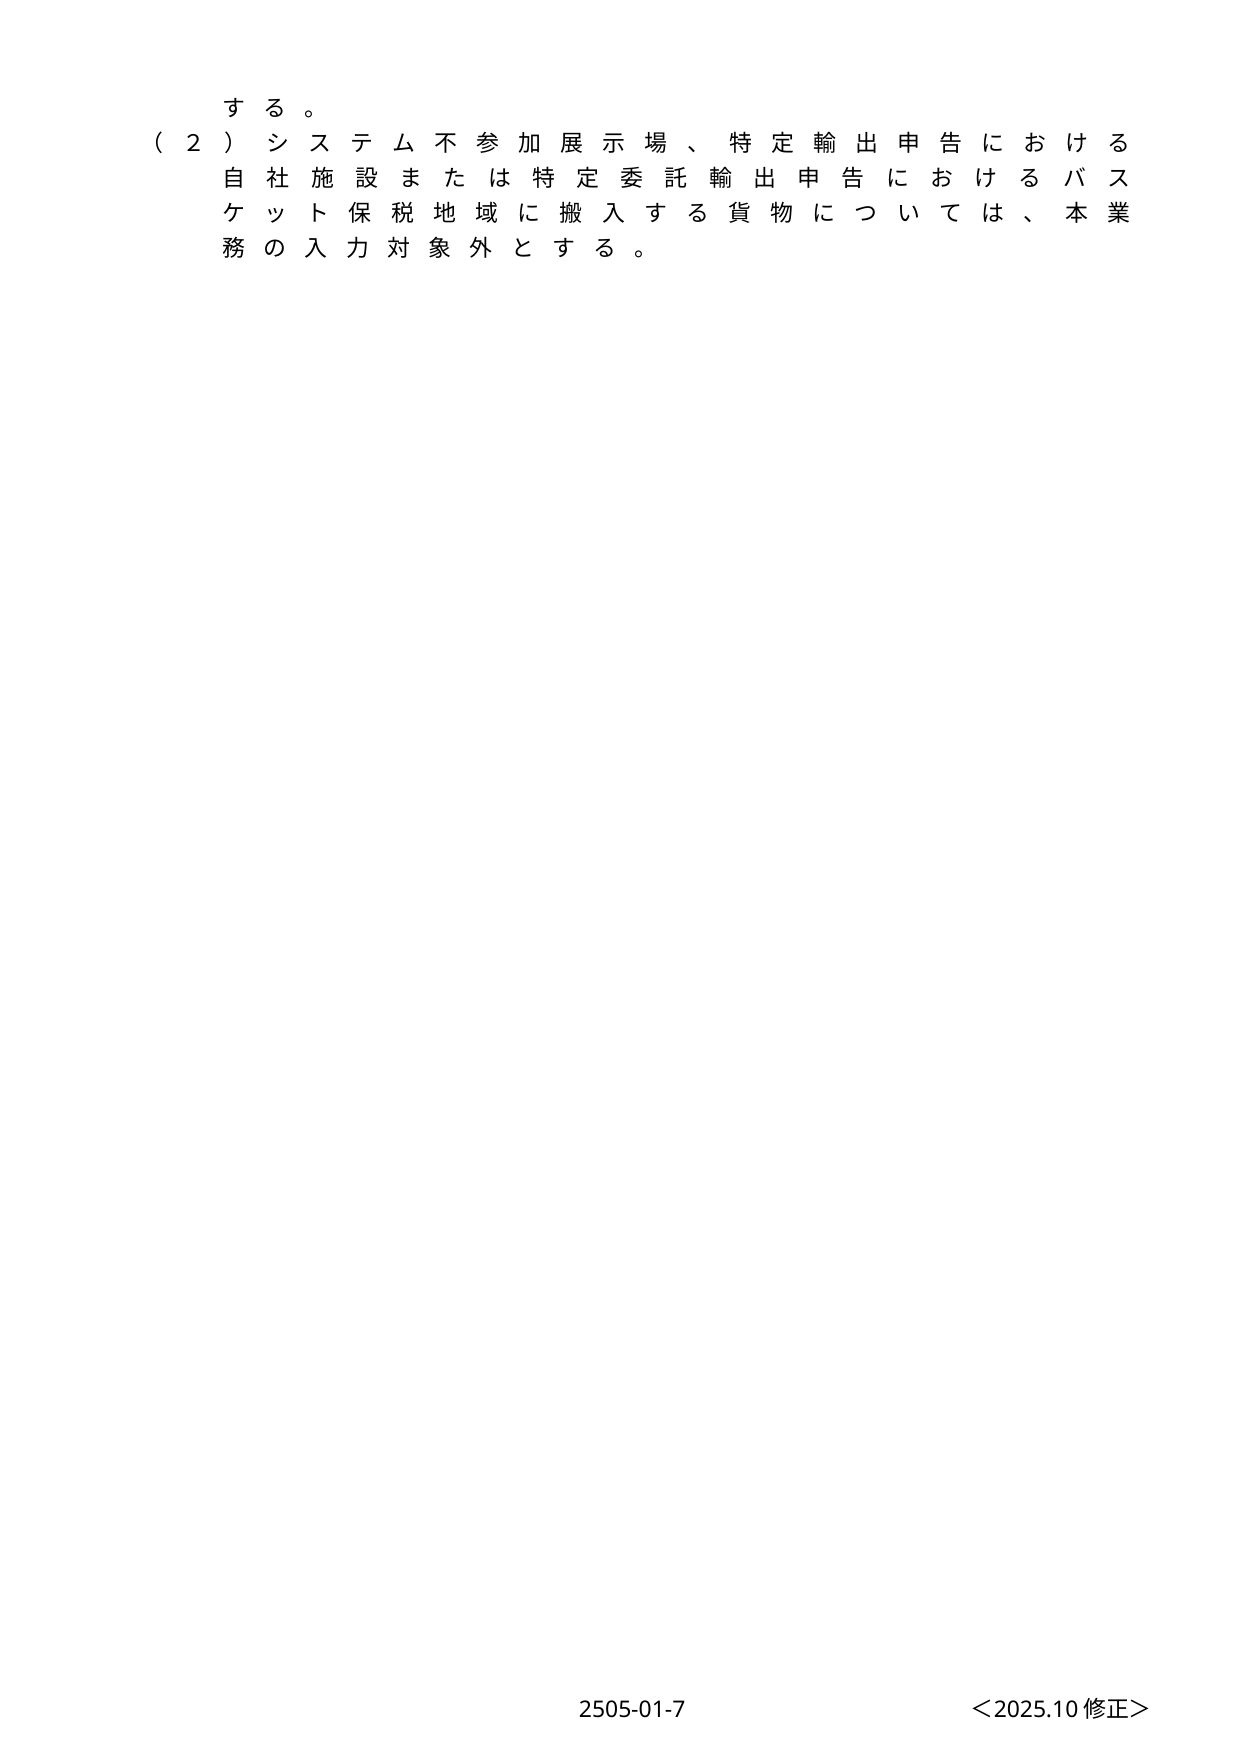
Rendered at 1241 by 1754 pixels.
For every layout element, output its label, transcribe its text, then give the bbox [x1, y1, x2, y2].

text （２）システム不参加展示場、特定輸出申告における自社施設または特定委託輸出申告におけるバスケット保税地域に搬入する貨物については、本業務の入力対象外とする。 [140, 124, 1150, 264]
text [140, 89, 1150, 124]
